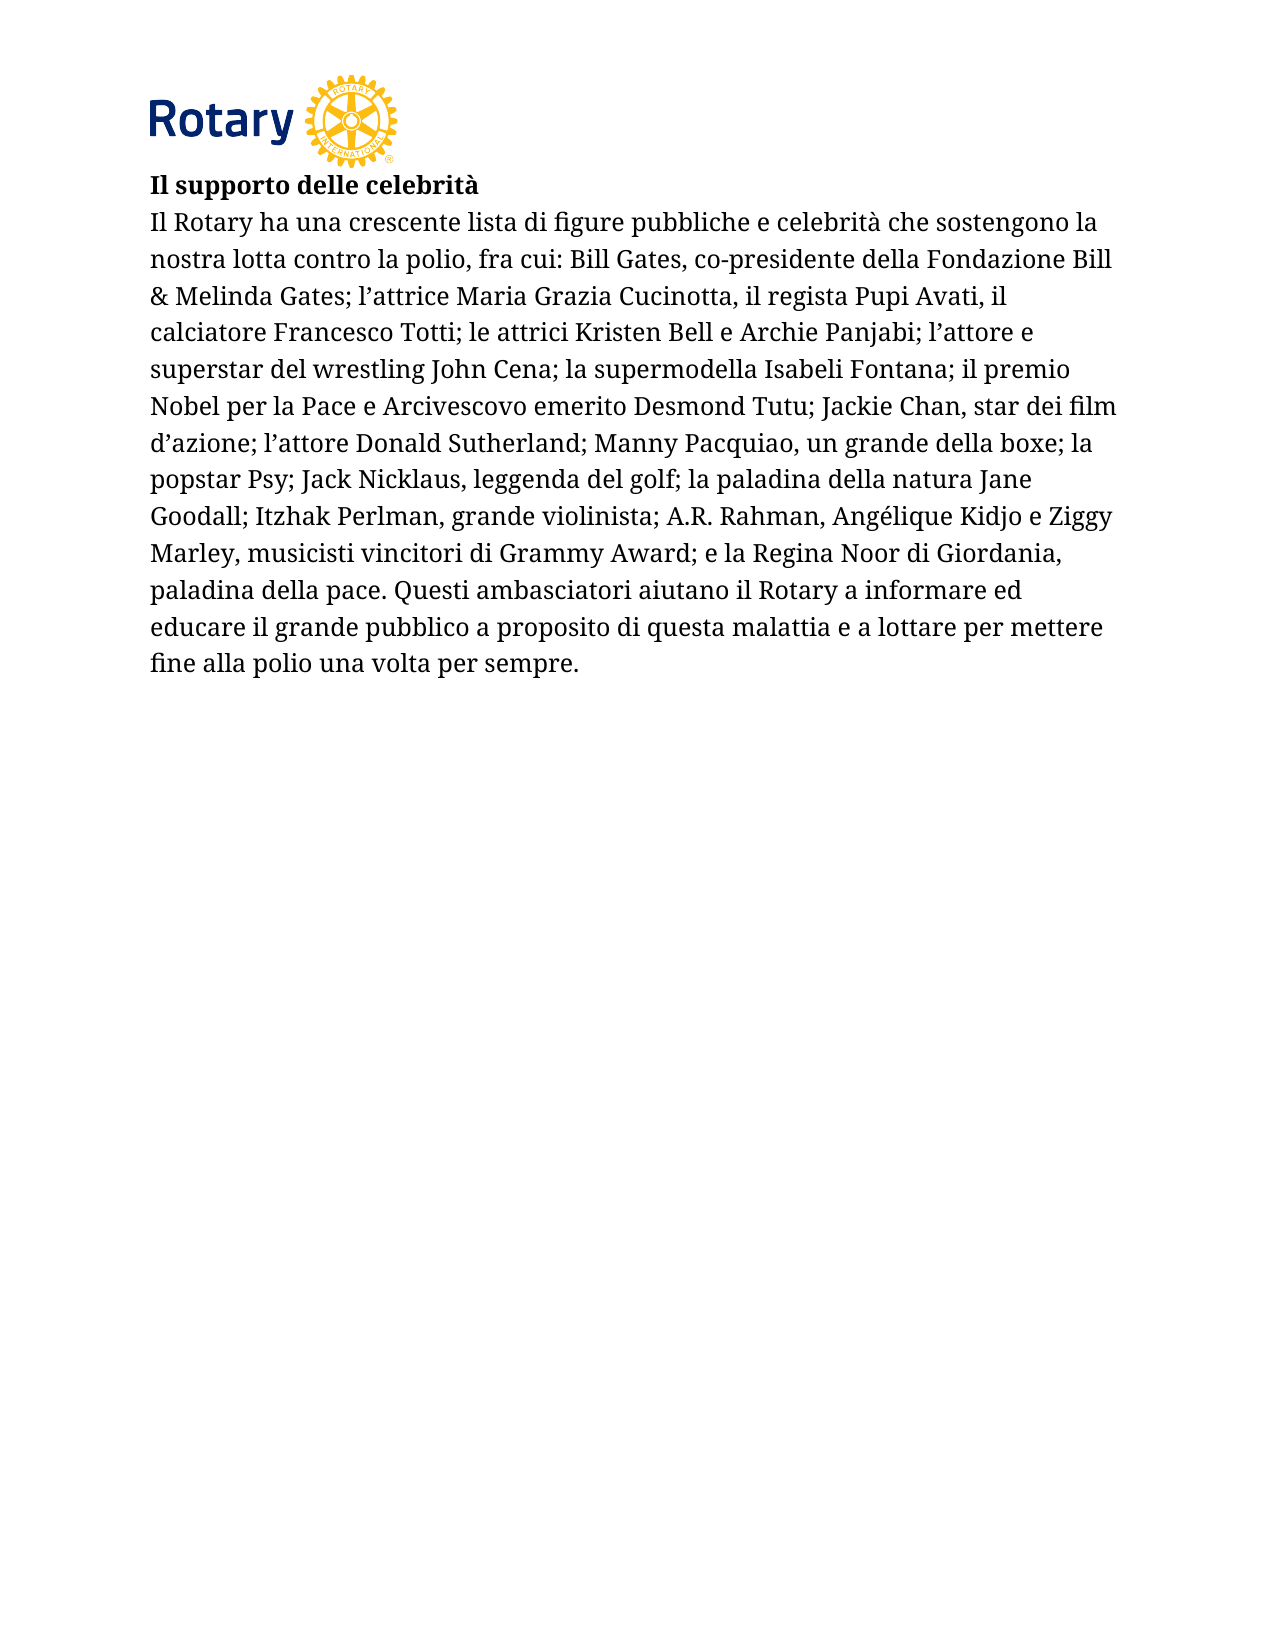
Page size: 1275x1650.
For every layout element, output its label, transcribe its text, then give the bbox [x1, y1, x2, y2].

picture [150, 75, 398, 168]
text Il supporto delle celebrità [150, 168, 1125, 202]
text Il Rotary ha una crescente lista di figure pubbliche e celebrità che sostengono la nostra lotta contro la polio, fra cui: Bill Gates, co-presidente della Fondazione Bill & Melinda Gates; l’attrice Maria Grazia Cucinotta, il regista Pupi Avati, il calciatore Francesco Totti; le attrici Kristen Bell e Archie Panjabi; l’attore e superstar del wrestling John Cena; la supermodella Isabeli Fontana; il premio Nobel per la Pace e Arcivescovo emerito Desmond Tutu; Jackie Chan, star dei film d’azione; l’attore Donald Sutherland; Manny Pacquiao, un grande della boxe; la popstar Psy; Jack Nicklaus, leggenda del golf; la paladina della natura Jane Goodall; Itzhak Perlman, grande violinista; A.R. Rahman, Angélique Kidjo e Ziggy Marley, musicisti vincitori di Grammy Award; e la Regina Noor di Giordania, paladina della pace. Questi ambasciatori aiutano il Rotary a informare ed educare il grande pubblico a proposito di questa malattia e a lottare per mettere fine alla polio una volta per sempre. [150, 205, 1125, 680]
